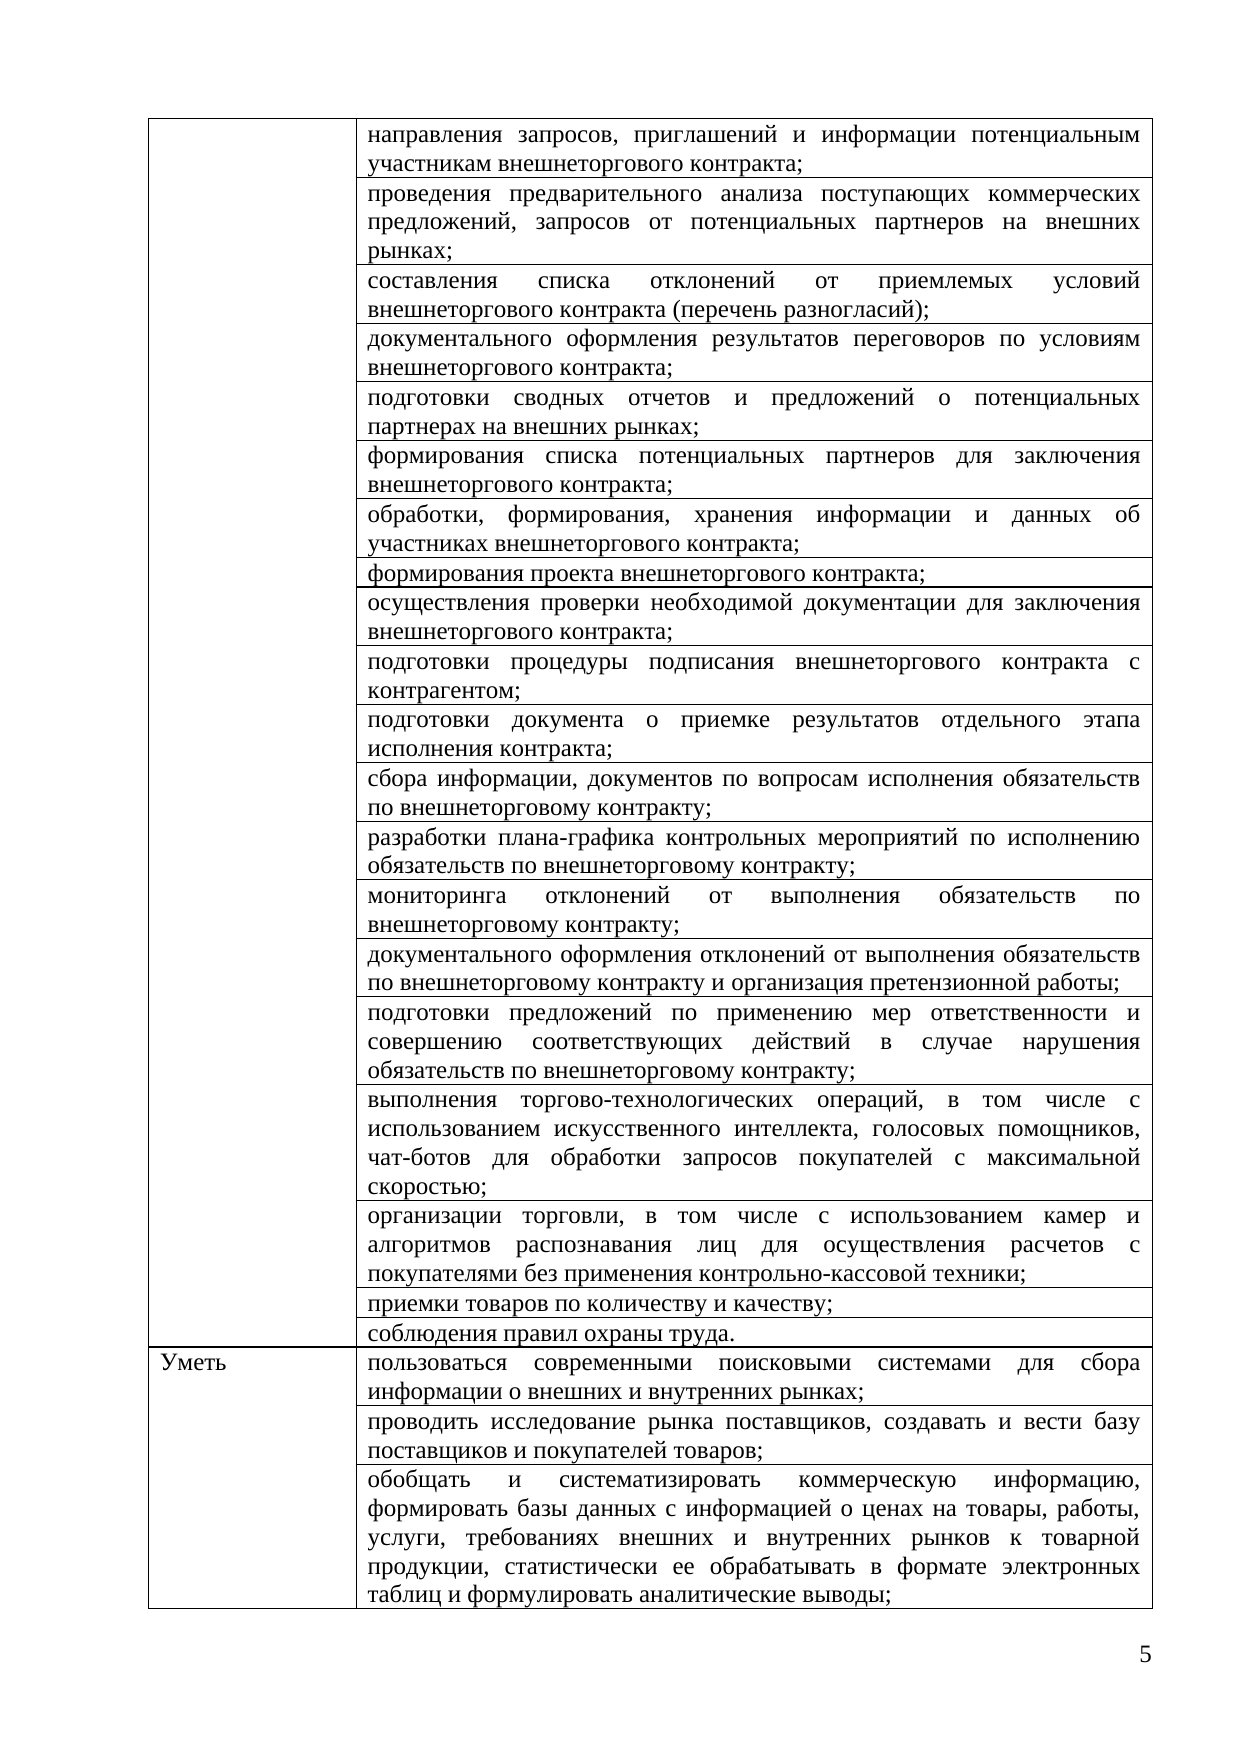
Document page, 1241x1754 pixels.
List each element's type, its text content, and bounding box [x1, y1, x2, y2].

table_cell пользоваться современными поисковыми системами для сбора информации о внешних и внутренних рынках; [357, 1348, 1152, 1405]
table_cell формирования списка потенциальных партнеров для заключения внешнеторгового контракта; [357, 441, 1152, 498]
table_cell подготовки предложений по применению мер ответственности и совершению соответствующих действий в случае нарушения обязательств по внешнеторговому контракту; [357, 997, 1152, 1083]
table_cell соблюдения правил охраны труда. [357, 1318, 1152, 1346]
table_cell осуществления проверки необходимой документации для заключения внешнеторгового контракта; [357, 588, 1152, 645]
table_cell выполнения торгово-технологических операций, в том числе с использованием искусственного интеллекта, голосовых помощников, чат-ботов для обработки запросов покупателей с максимальной скоростью; [357, 1085, 1152, 1199]
table_cell подготовки документа о приемке результатов отдельного этапа исполнения контракта; [357, 705, 1152, 762]
table_cell документального оформления результатов переговоров по условиям внешнеторгового контракта; [357, 324, 1152, 381]
table_cell направления запросов, приглашений и информации потенциальным участникам внешнеторгового контракта; [357, 119, 1152, 177]
table_cell проводить исследование рынка поставщиков, создавать и вести базу поставщиков и покупателей товаров; [357, 1406, 1152, 1463]
table_cell разработки плана-графика контрольных мероприятий по исполнению обязательств по внешнеторговому контракту; [357, 822, 1152, 879]
table_cell мониторинга отклонений от выполнения обязательств по внешнеторговому контракту; [357, 880, 1152, 938]
table_cell подготовки процедуры подписания внешнеторгового контракта с контрагентом; [357, 646, 1152, 703]
table_cell обработки, формирования, хранения информации и данных об участниках внешнеторгового контракта; [357, 499, 1152, 557]
table_cell документального оформления отклонений от выполнения обязательств по внешнеторговому контракту и организация претензионной работы; [357, 939, 1152, 996]
table_cell обобщать и систематизировать коммерческую информацию, формировать базы данных с информацией о ценах на товары, работы, услуги, требованиях внешних и внутренних рынков к товарной продукции, статистически ее обрабатывать в формате электронных таблиц и формулировать аналитические выводы; [357, 1465, 1152, 1608]
table_cell Уметь [149, 1348, 356, 1608]
table_cell составления списка отклонений от приемлемых условий внешнеторгового контракта (перечень разногласий); [357, 265, 1152, 322]
table_cell формирования проекта внешнеторгового контракта; [357, 558, 1152, 586]
table_cell подготовки сводных отчетов и предложений о потенциальных партнерах на внешних рынках; [357, 382, 1152, 439]
table_cell приемки товаров по количеству и качеству; [357, 1288, 1152, 1317]
table_cell проведения предварительного анализа поступающих коммерческих предложений, запросов от потенциальных партнеров на внешних рынках; [357, 178, 1152, 264]
table_cell организации торговли, в том числе с использованием камер и алгоритмов распознавания лиц для осуществления расчетов с покупателями без применения контрольно-кассовой техники; [357, 1201, 1152, 1287]
table_cell сбора информации, документов по вопросам исполнения обязательств по внешнеторговому контракту; [357, 763, 1152, 821]
